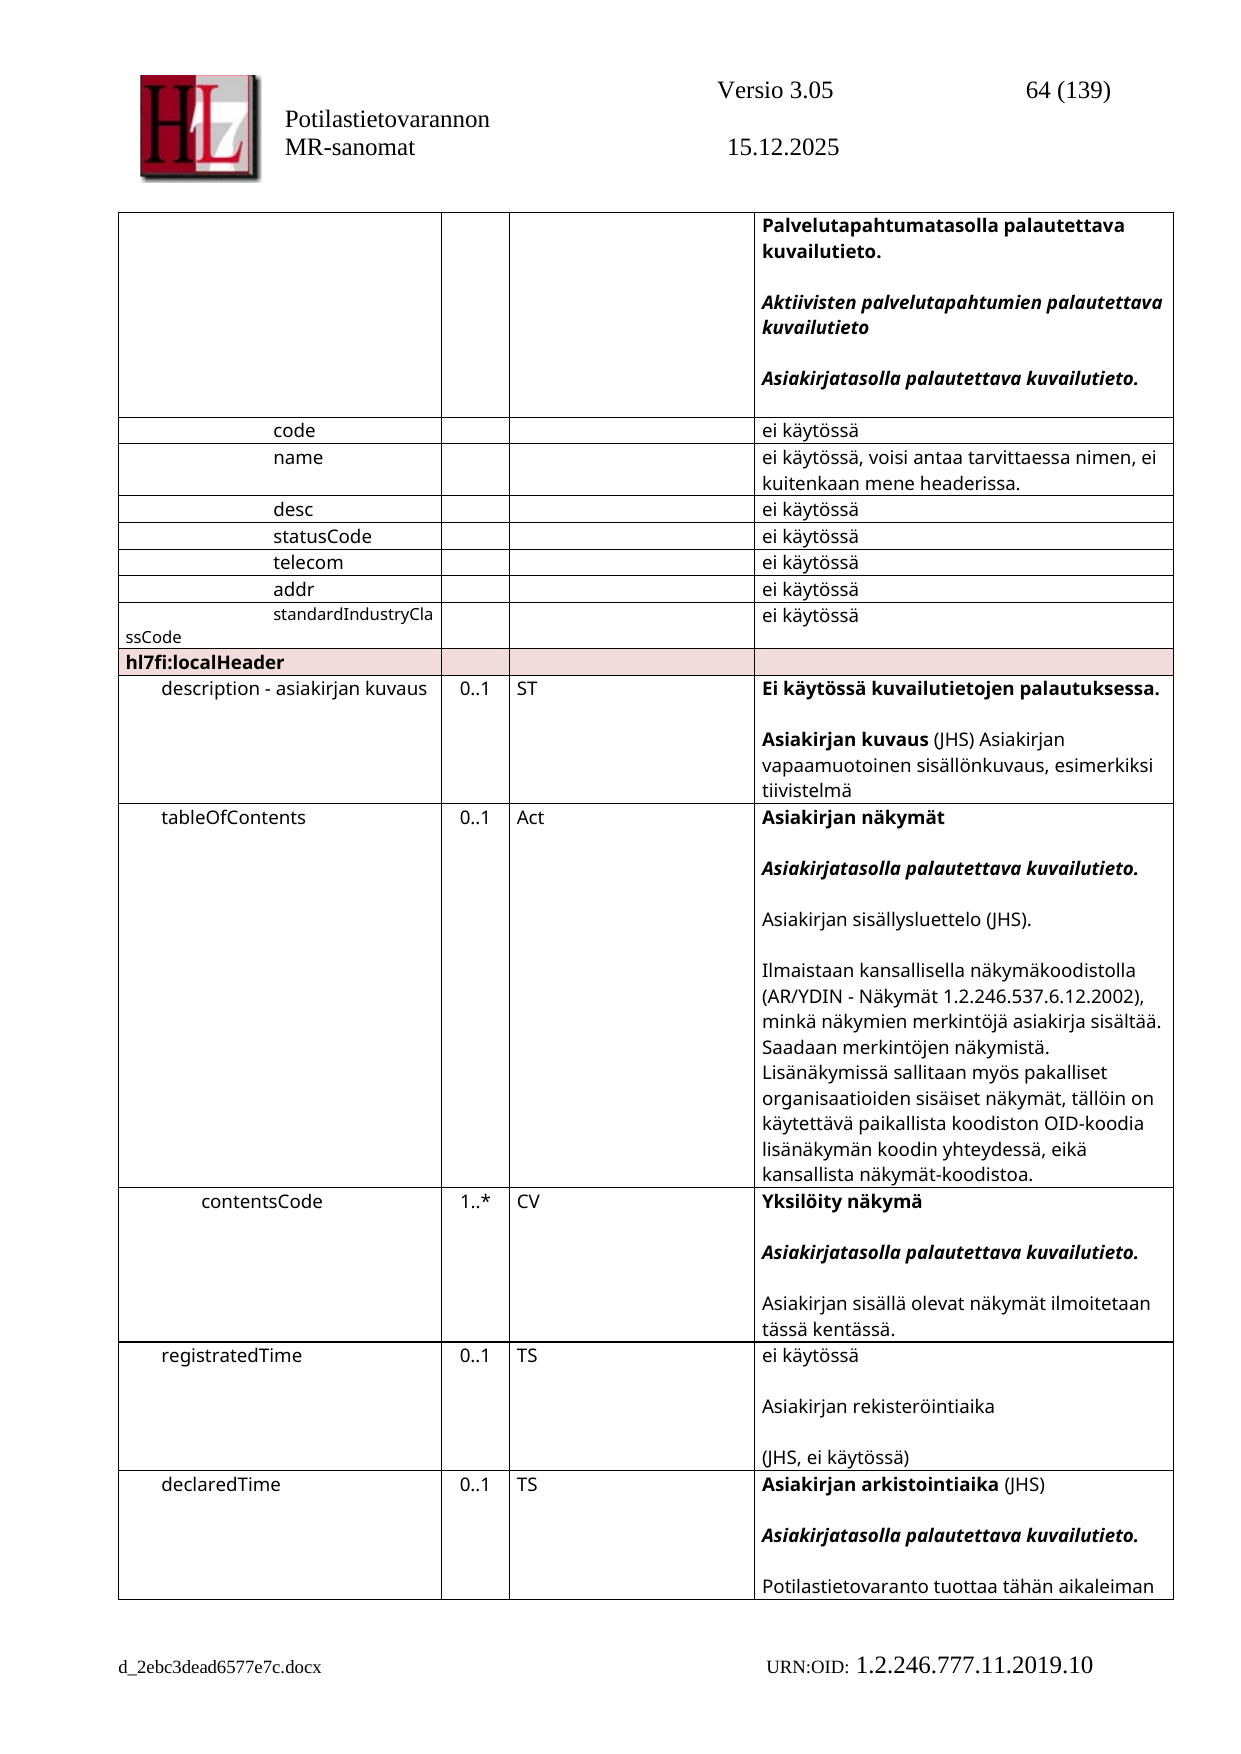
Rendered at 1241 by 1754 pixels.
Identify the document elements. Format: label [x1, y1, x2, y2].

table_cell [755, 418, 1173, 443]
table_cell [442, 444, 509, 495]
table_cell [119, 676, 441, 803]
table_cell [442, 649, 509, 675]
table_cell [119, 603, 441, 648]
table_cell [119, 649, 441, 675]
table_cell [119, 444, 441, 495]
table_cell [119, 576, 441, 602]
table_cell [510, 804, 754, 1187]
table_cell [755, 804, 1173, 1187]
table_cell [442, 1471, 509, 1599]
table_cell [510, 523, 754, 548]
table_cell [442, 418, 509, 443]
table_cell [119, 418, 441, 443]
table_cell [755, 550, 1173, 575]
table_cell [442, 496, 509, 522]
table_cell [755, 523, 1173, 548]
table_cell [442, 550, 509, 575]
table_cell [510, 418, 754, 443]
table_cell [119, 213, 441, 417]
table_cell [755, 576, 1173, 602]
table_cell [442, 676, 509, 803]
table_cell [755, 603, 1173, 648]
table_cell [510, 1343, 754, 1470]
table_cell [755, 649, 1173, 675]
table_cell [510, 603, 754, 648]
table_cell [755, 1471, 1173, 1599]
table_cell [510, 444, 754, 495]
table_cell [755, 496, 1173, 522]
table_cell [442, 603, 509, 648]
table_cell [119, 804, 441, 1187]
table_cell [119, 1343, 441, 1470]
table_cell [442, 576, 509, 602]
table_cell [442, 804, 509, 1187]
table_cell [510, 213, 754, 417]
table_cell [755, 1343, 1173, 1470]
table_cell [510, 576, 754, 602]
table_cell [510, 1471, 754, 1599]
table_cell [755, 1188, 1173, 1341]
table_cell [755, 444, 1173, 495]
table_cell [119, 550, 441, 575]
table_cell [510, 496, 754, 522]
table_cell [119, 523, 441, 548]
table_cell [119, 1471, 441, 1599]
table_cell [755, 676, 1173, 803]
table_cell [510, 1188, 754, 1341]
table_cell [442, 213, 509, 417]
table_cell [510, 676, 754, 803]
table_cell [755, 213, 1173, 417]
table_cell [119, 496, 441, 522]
picture [140, 75, 263, 183]
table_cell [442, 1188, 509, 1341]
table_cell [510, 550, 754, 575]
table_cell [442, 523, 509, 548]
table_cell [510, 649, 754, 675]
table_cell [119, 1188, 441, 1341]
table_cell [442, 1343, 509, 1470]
